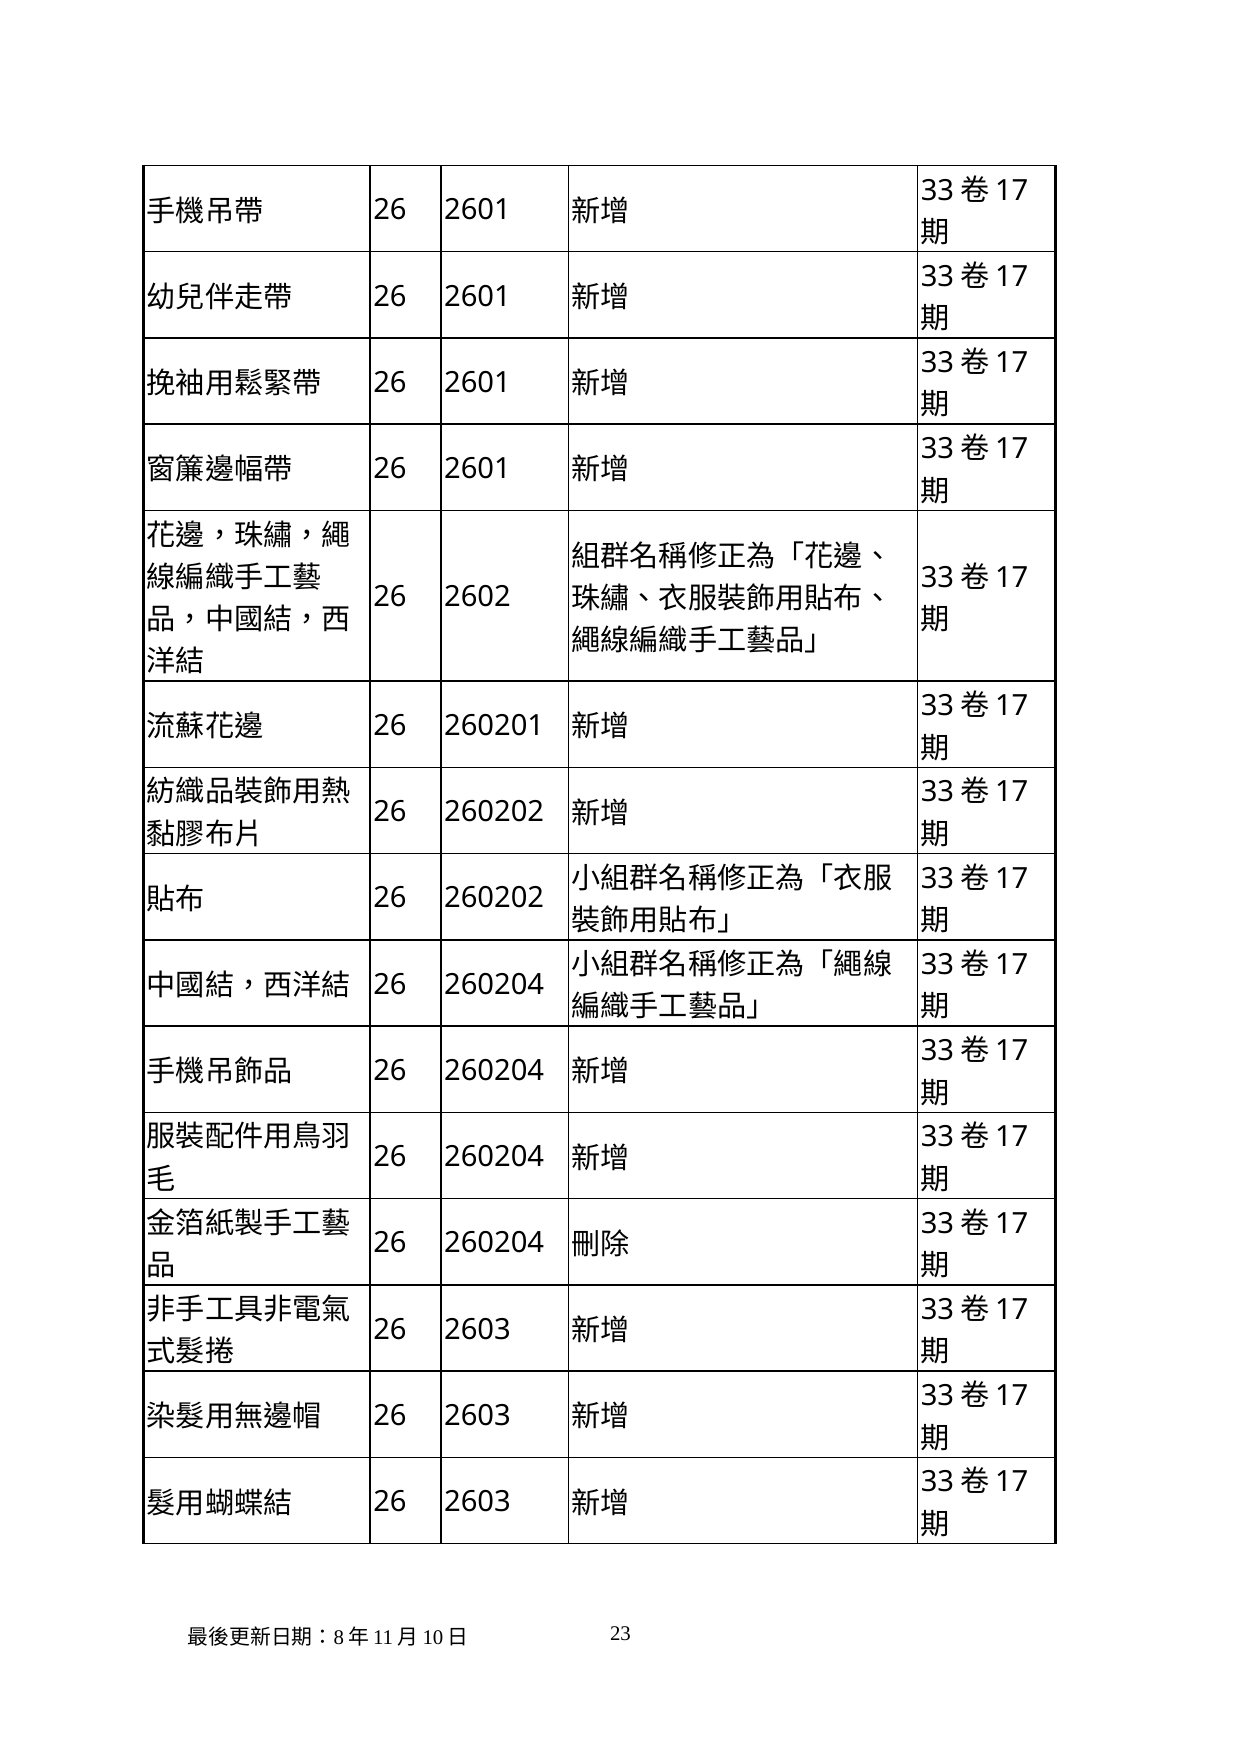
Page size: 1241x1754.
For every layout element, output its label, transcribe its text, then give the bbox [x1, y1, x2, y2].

table_cell 26 [371, 1113, 440, 1198]
table_cell 33卷17期 [918, 941, 1054, 1025]
table_cell 刪除 [569, 1199, 917, 1284]
table_cell 26 [371, 1027, 440, 1111]
table_cell 33卷17期 [918, 166, 1054, 251]
table_cell 新增 [569, 425, 917, 509]
table_cell 新增 [569, 768, 917, 853]
table_cell 26 [371, 166, 440, 251]
table_cell 中國結，西洋結 [145, 941, 369, 1025]
table_cell 26 [371, 682, 440, 766]
table_cell 26 [371, 1286, 440, 1370]
table_cell 33卷17期 [918, 339, 1054, 423]
table_cell 手機吊飾品 [145, 1027, 369, 1111]
table_cell 幼兒伴走帶 [145, 252, 369, 337]
table_cell 新增 [569, 166, 917, 251]
table_cell 26 [371, 1199, 440, 1284]
table_cell 33卷17期 [918, 1372, 1054, 1456]
table_cell 金箔紙製手工藝品 [145, 1199, 369, 1284]
table_cell 貼布 [145, 854, 369, 939]
table_cell 2601 [442, 425, 568, 509]
table_cell 新增 [569, 1113, 917, 1198]
table_cell 260204 [442, 1027, 568, 1111]
table_cell 挽袖用鬆緊帶 [145, 339, 369, 423]
table_cell 2603 [442, 1458, 568, 1543]
table_cell 33卷17期 [918, 682, 1054, 766]
table_cell 花邊，珠繡，繩線編織手工藝品，中國結，西洋結 [145, 511, 369, 680]
table_cell 260201 [442, 682, 568, 766]
table_cell 非手工具非電氣式髮捲 [145, 1286, 369, 1370]
table_cell 33卷17期 [918, 768, 1054, 853]
table_cell 33卷17期 [918, 1113, 1054, 1198]
table_cell 33卷17期 [918, 1027, 1054, 1111]
table_cell 33卷17期 [918, 1286, 1054, 1370]
table_cell 26 [371, 768, 440, 853]
table_cell 小組群名稱修正為「衣服裝飾用貼布」 [569, 854, 917, 939]
table_cell 新增 [569, 1027, 917, 1111]
table_cell 服裝配件用鳥羽毛 [145, 1113, 369, 1198]
table_cell 染髮用無邊帽 [145, 1372, 369, 1456]
table_cell 2603 [442, 1286, 568, 1370]
table_cell 260202 [442, 768, 568, 853]
table_cell 260204 [442, 1113, 568, 1198]
table_cell 33卷17期 [918, 1458, 1054, 1543]
table_cell 2601 [442, 339, 568, 423]
table_cell 2601 [442, 166, 568, 251]
table_cell 髮用蝴蝶結 [145, 1458, 369, 1543]
table_cell 26 [371, 425, 440, 509]
table_cell 2602 [442, 511, 568, 680]
table_cell 26 [371, 511, 440, 680]
table_cell 26 [371, 1458, 440, 1543]
table_cell 260202 [442, 854, 568, 939]
table_cell 260204 [442, 1199, 568, 1284]
table_cell 窗簾邊幅帶 [145, 425, 369, 509]
table_cell 新增 [569, 1458, 917, 1543]
table_cell 33卷17期 [918, 425, 1054, 509]
table_cell 33卷17期 [918, 252, 1054, 337]
table_cell 26 [371, 339, 440, 423]
table_cell 26 [371, 941, 440, 1025]
table_cell 組群名稱修正為「花邊、珠繡、衣服裝飾用貼布、繩線編織手工藝品」 [569, 511, 917, 680]
table_cell 紡織品裝飾用熱黏膠布片 [145, 768, 369, 853]
table_cell 26 [371, 252, 440, 337]
table_cell 小組群名稱修正為「繩線編織手工藝品」 [569, 941, 917, 1025]
table_cell 26 [371, 1372, 440, 1456]
table_cell 33卷17期 [918, 1199, 1054, 1284]
table_cell 26 [371, 854, 440, 939]
table_cell 流蘇花邊 [145, 682, 369, 766]
table_cell 新增 [569, 252, 917, 337]
table_cell 新增 [569, 1372, 917, 1456]
table_cell 2601 [442, 252, 568, 337]
table_cell 新增 [569, 339, 917, 423]
table_cell 手機吊帶 [145, 166, 369, 251]
table_cell 新增 [569, 1286, 917, 1370]
table_cell 260204 [442, 941, 568, 1025]
table_cell 2603 [442, 1372, 568, 1456]
table_cell 新增 [569, 682, 917, 766]
table_cell 33卷17期 [918, 511, 1054, 680]
table_cell 33卷17期 [918, 854, 1054, 939]
